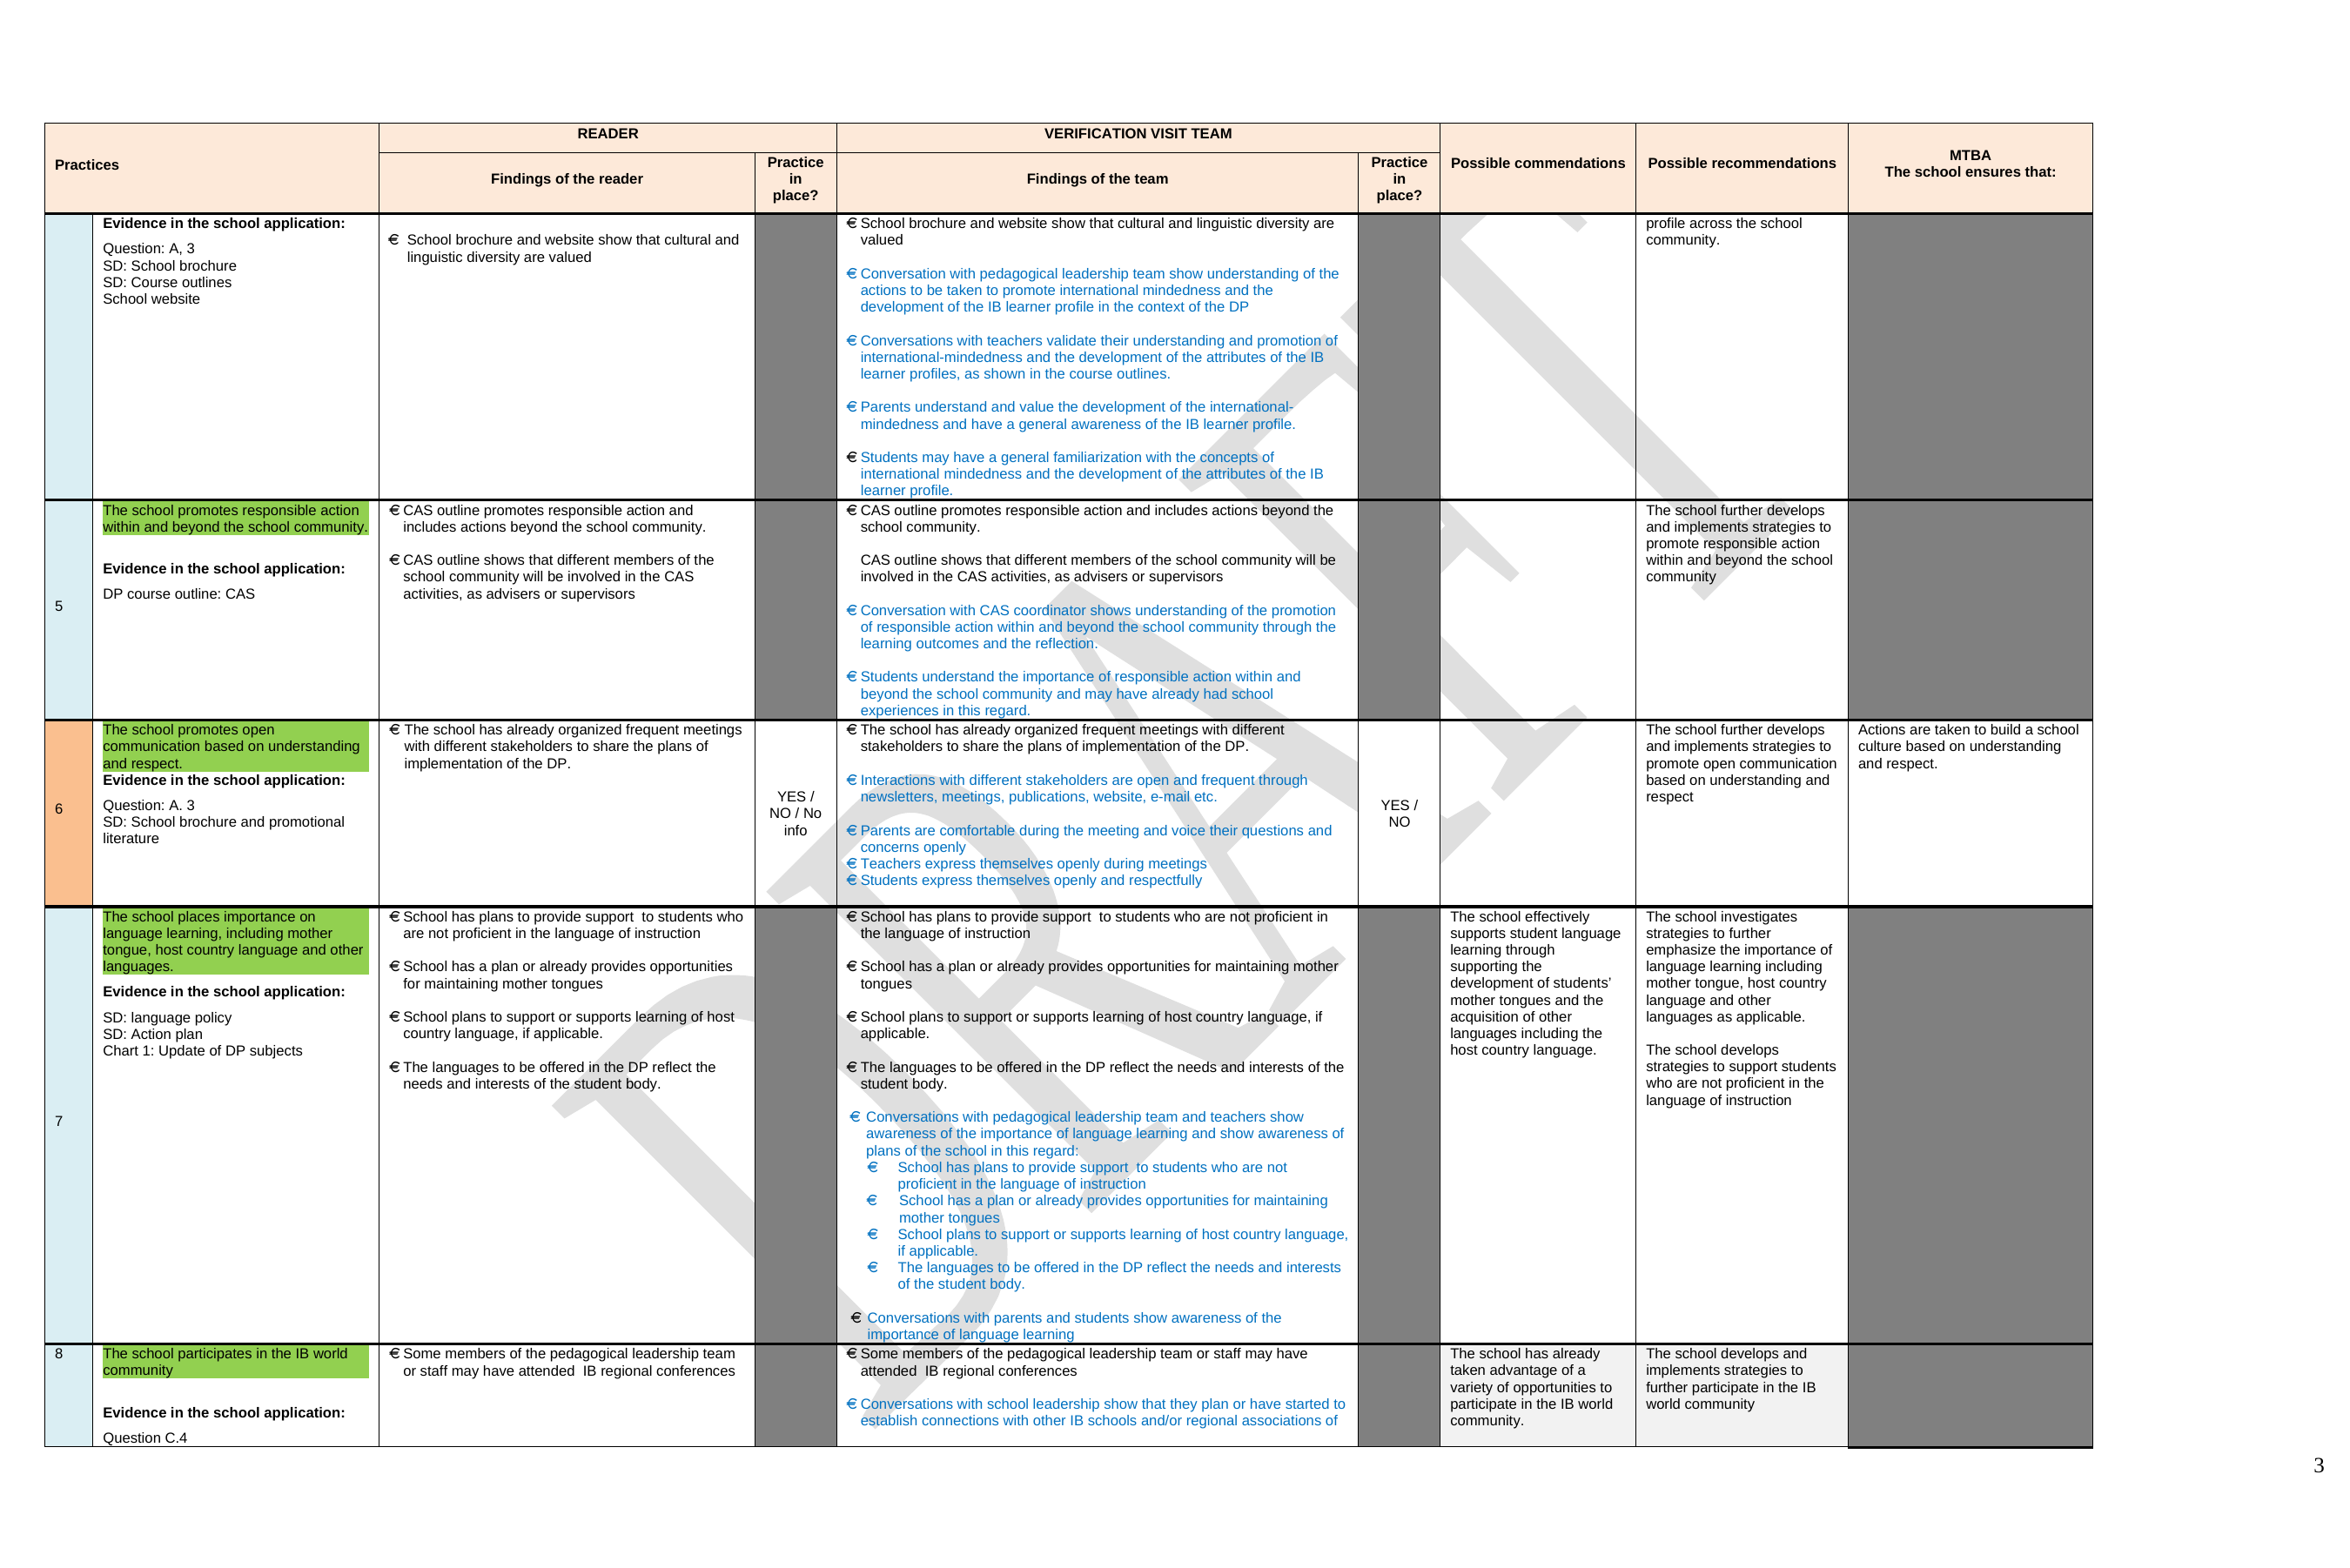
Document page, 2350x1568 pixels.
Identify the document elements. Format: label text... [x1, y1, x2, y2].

table_cell 8 [45, 1345, 92, 1446]
table_cell Findings of the reader [379, 153, 755, 212]
table_cell Some members of the pedagogical leadership team or staff may have attended IB regional conferences [379, 1345, 755, 1446]
table_header MTBA The school ensures that: [1849, 124, 2092, 212]
table_cell The school promotes open communication based on understanding and respect. Evidence in the school application: Question: A. 3 SD: School brochure and promotional literature [93, 721, 379, 905]
table_cell 5 [45, 501, 92, 719]
table_cell [1440, 721, 1635, 905]
table_cell Findings of the team [837, 153, 1358, 212]
table_cell The school has already organized frequent meetings with different stakeholders to share the plans of implementation of the DP. Interactions with different stakeholders are open and frequent through newsletters, meetings, publications, website, e-mail etc. Parents are comfortable during the meeting and voice their questions and concerns openly Teachers express themselves openly during meetings Students express themselves openly and respectfully [837, 721, 1358, 905]
table_header Possible commendations [1440, 124, 1635, 212]
table_header Practices [45, 124, 379, 212]
table_cell 4 [45, 215, 92, 499]
table_cell The school has already organized frequent meetings with different stakeholders to share the plans of implementation of the DP. [379, 721, 755, 905]
table_cell The school further develops and implements strategies to promote open communication based on understanding and respect [1636, 721, 1848, 905]
table_cell [1359, 501, 1440, 719]
table_cell [1440, 215, 1635, 499]
table_cell School has plans to provide support to students who are not proficient in the language of instruction School has a plan or already provides opportunities for maintaining mother tongues School plans to support or supports learning of host country language, if applicable. The languages to be offered in the DP reflect the needs and interests of the student body. [379, 908, 755, 1343]
table_cell [1359, 215, 1440, 499]
table_header READER [379, 124, 836, 152]
table_cell The school investigates strategies to further emphasize the importance of language learning including mother tongue, host country language and other languages as applicable. The school develops strategies to support students who are not proficient in the language of instruction [1636, 908, 1848, 1343]
table_cell Practice in place? [755, 153, 836, 212]
table_cell Practice in place? [1359, 153, 1440, 212]
table_cell [1849, 501, 2092, 719]
table_cell 6 [45, 721, 92, 905]
table_cell Actions are taken to build a school culture based on understanding and respect. [1849, 721, 2092, 905]
table_cell The school participates in the IB world community Evidence in the school application: Question C.4 Chart 2: Teaching staff, qualifications and PD [93, 1345, 379, 1446]
table_cell [1359, 1345, 1440, 1446]
table_cell [755, 908, 836, 1343]
table_cell [1849, 1345, 2092, 1446]
table_cell The school develops and implements strategies to further participate in the IB world community [1636, 1345, 1848, 1446]
table_cell [755, 501, 836, 719]
table_cell School has plans to provide support to students who are not proficient in the language of instruction School has a plan or already provides opportunities for maintaining mother tongues School plans to support or supports learning of host country language, if applicable. The languages to be offered in the DP reflect the needs and interests of the student body. Conversations with pedagogical leadership team and teachers show awareness of the importance of language learning and show awareness of plans of the school in this regard: School has plans to provide support to students who are not proficient in the language of instruction School has a plan or already provides opportunities for maintaining mother tongues School plans to support or supports learning of host country language, if applicable. The languages to be offered in the DP reflect the needs and interests of the student body. Conversations with parents and students show awareness of the importance of language learning [837, 908, 1358, 1343]
table_header Possible recommendations [1636, 124, 1848, 212]
table_cell [755, 1345, 836, 1446]
table_header VERIFICATION VISIT TEAM [837, 124, 1440, 152]
table_cell [755, 215, 836, 499]
table_cell [1849, 215, 2092, 499]
table_cell YES / NO [1359, 721, 1440, 905]
table_cell The school promotes responsible action within and beyond the school community. Evidence in the school application: DP course outline: CAS [93, 501, 379, 719]
table_cell CAS outline promotes responsible action and includes actions beyond the school community. CAS outline shows that different members of the school community will be involved in the CAS activities, as advisers or supervisors [379, 501, 755, 719]
table_cell [1359, 908, 1440, 1343]
table_cell CAS outline promotes responsible action and includes actions beyond the school community. CAS outline shows that different members of the school community will be involved in the CAS activities, as advisers or supervisors Conversation with CAS coordinator shows understanding of the promotion of responsible action within and beyond the school community through the learning outcomes and the reflection. Students understand the importance of responsible action within and beyond the school community and may have already had school experiences in this regard. [837, 501, 1358, 719]
table_cell YES / NO / No info [755, 721, 836, 905]
table_cell The school effectively supports student language learning through supporting the development of students’ mother tongues and the acquisition of other languages including the host country language. [1440, 908, 1635, 1343]
table_cell [1440, 501, 1635, 719]
table_cell The school places importance on language learning, including mother tongue, host country language and other languages. Evidence in the school application: SD: language policy SD: Action plan Chart 1: Update of DP subjects [93, 908, 379, 1343]
table_cell The school further develops and implements strategies to promote responsible action within and beyond the school community [1636, 501, 1848, 719]
table_cell The school has already taken advantage of a variety of opportunities to participate in the IB world community. [1440, 1345, 1635, 1446]
table_cell 7 [45, 908, 92, 1343]
table_cell [1849, 908, 2092, 1343]
